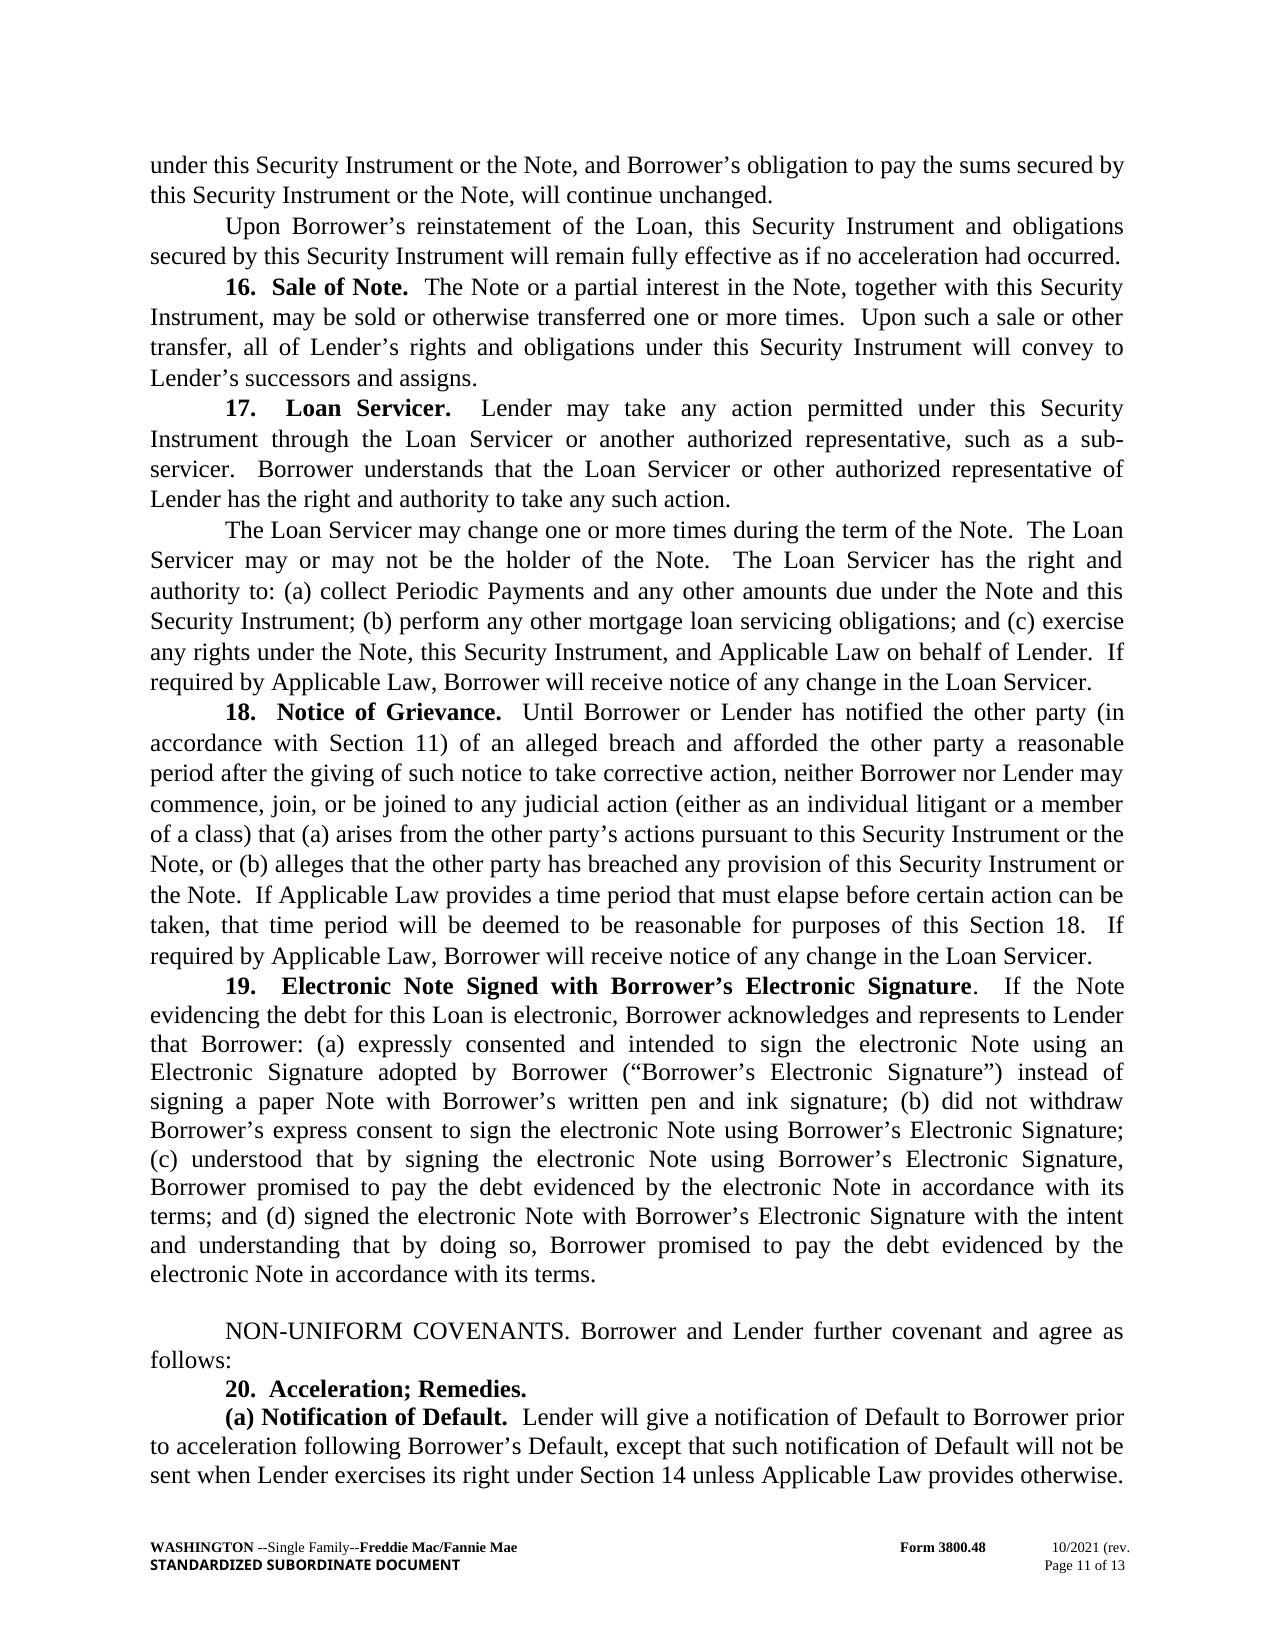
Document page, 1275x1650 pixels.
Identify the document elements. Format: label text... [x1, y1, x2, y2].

text 20. Acceleration; Remedies. [150, 1374, 1125, 1402]
text The Loan Servicer may change one or more times during the term of the Note. The Loan Servicer may or may not be the holder of the Note. The Loan Servicer has the right and authority to: (a) collect Periodic Payments and any other amounts due under the Note and this Security Instrument; (b) perform any other mortgage loan servicing obligations; and (c) exercise any rights under the Note, this Security Instrument, and Applicable Law on behalf of Lender. If required by Applicable Law, Borrower will receive notice of any change in the Loan Servicer. [150, 515, 1125, 696]
text 17. Loan Servicer. Lender may take any action permitted under this Security Instrument through the Loan Servicer or another authorized representative, such as a sub-servicer. Borrower understands that the Loan Servicer or other authorized representative of Lender has the right and authority to take any such action. [150, 393, 1125, 513]
text Upon Borrower’s reinstatement of the Loan, this Security Instrument and obligations secured by this Security Instrument will remain fully effective as if no acceleration had occurred. [150, 211, 1125, 270]
text 16. Sale of Note. The Note or a partial interest in the Note, together with this Security Instrument, may be sold or otherwise transferred one or more times. Upon such a sale or other transfer, all of Lender’s rights and obligations under this Security Instrument will convey to Lender’s successors and assigns. [150, 272, 1125, 392]
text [150, 150, 1125, 209]
text NON-UNIFORM COVENANTS. Borrower and Lender further covenant and agree as follows: [150, 1316, 1125, 1374]
text 18. Notice of Grievance. Until Borrower or Lender has notified the other party (in accordance with Section 11) of an alleged breach and afforded the other party a reasonable period after the giving of such notice to take corrective action, neither Borrower nor Lender may commence, join, or be joined to any judicial action (either as an individual litigant or a member of a class) that (a) arises from the other party’s actions pursuant to this Security Instrument or the Note, or (b) alleges that the other party has breached any provision of this Security Instrument or the Note. If Applicable Law provides a time period that must elapse before certain action can be taken, that time period will be deemed to be reasonable for purposes of this Section 18. If required by Applicable Law, Borrower will receive notice of any change in the Loan Servicer. [150, 697, 1125, 969]
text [150, 1402, 1125, 1489]
text 19. Electronic Note Signed with Borrower’s Electronic Signature. If the Note evidencing the debt for this Loan is electronic, Borrower acknowledges and represents to Lender that Borrower: (a) expressly consented and intended to sign the electronic Note using an Electronic Signature adopted by Borrower (“Borrower’s Electronic Signature”) instead of signing a paper Note with Borrower’s written pen and ink signature; (b) did not withdraw Borrower’s express consent to sign the electronic Note using Borrower’s Electronic Signature; (c) understood that by signing the electronic Note using Borrower’s Electronic Signature, Borrower promised to pay the debt evidenced by the electronic Note in accordance with its terms; and (d) signed the electronic Note with Borrower’s Electronic Signature with the intent and understanding that by doing so, Borrower promised to pay the debt evidenced by the electronic Note in accordance with its terms. [150, 971, 1125, 1287]
